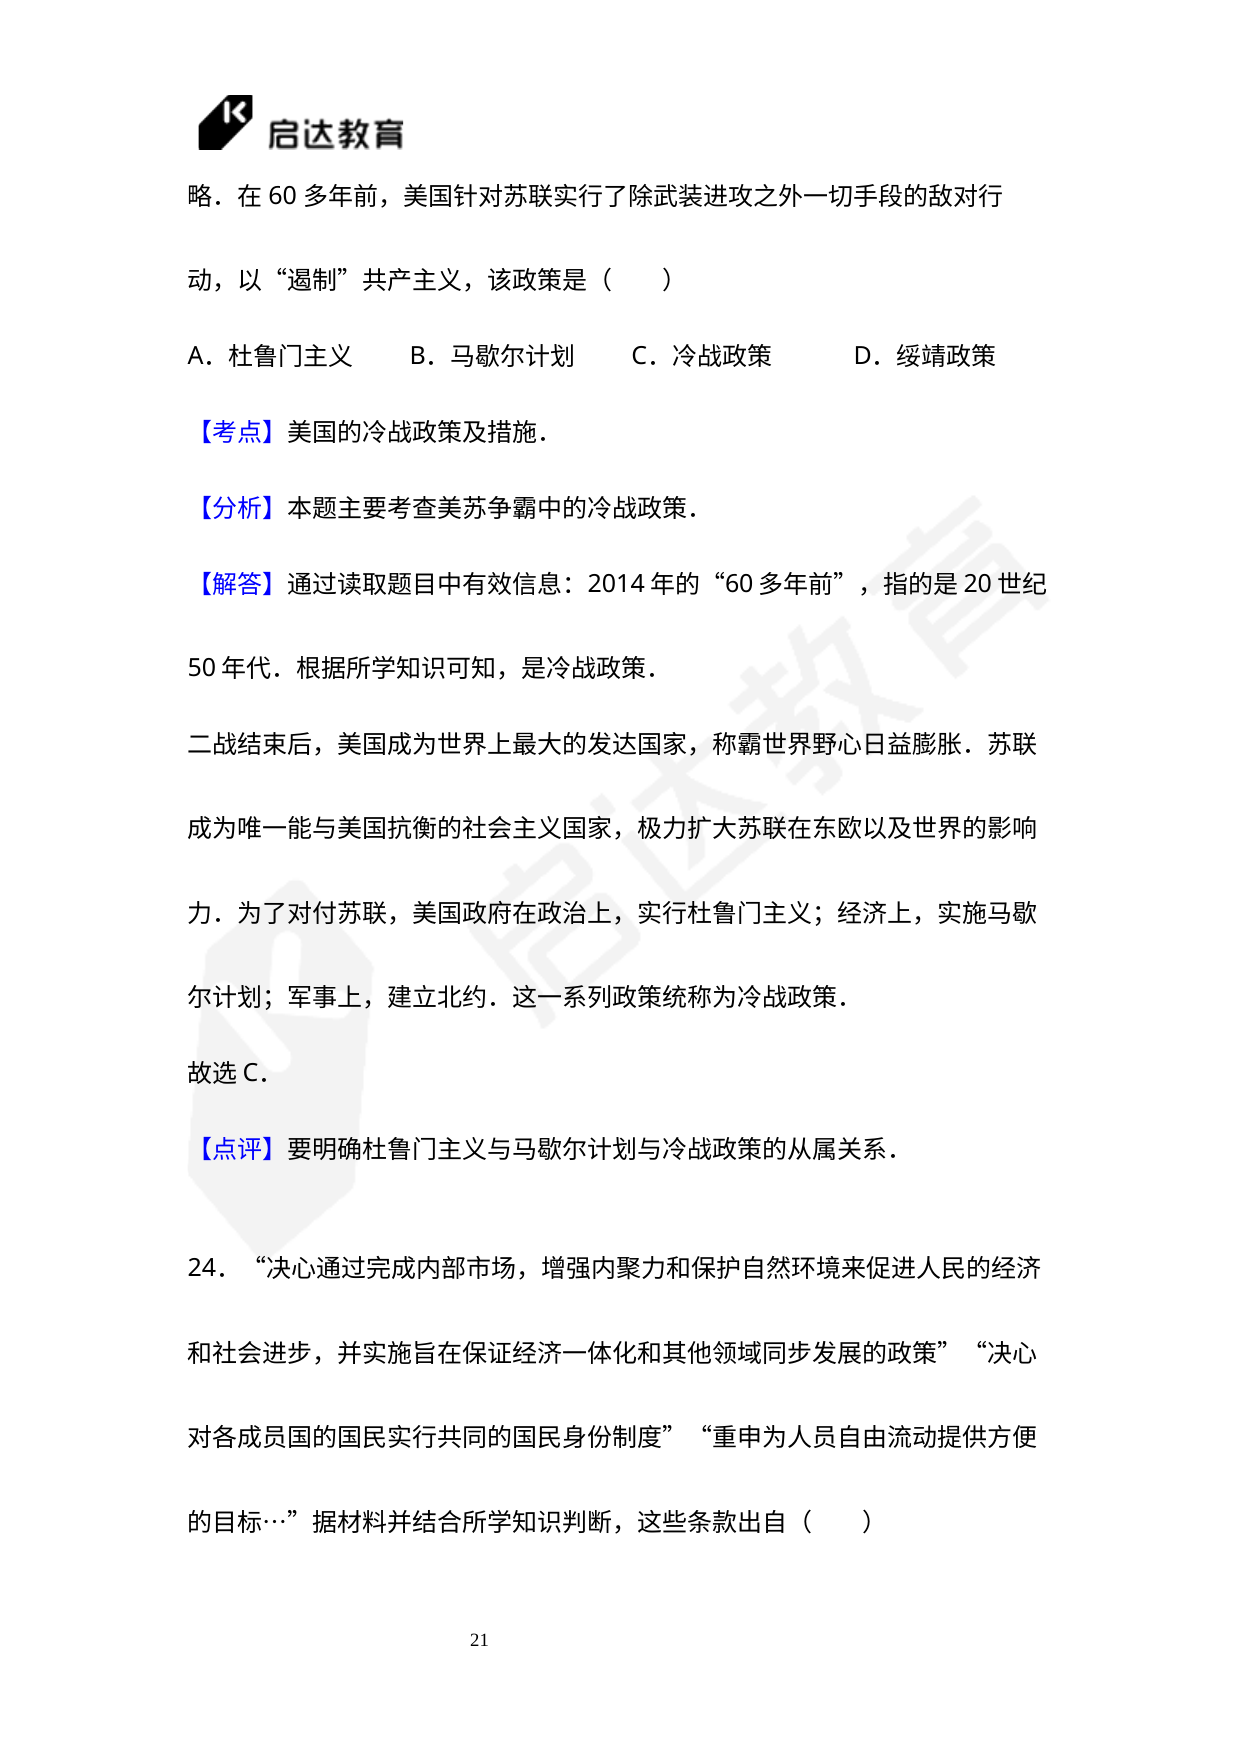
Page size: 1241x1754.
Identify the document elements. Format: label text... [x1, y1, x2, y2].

text 【解答】通过读取题目中有效信息：2014年的“60多年前”，指的是20世纪50年代．根据所学知识可知，是冷战政策． [187, 550, 1053, 699]
text A．杜鲁门主义 B．马歇尔计划 C．冷战政策 D．绥靖政策 [187, 322, 1053, 387]
text 【考点】美国的冷战政策及措施． [187, 398, 1053, 463]
text 23．美国总统奥巴马 2014 年 4 月的亚洲四国之行，避开中国，再次高调推行“亚太再平 衡战略”，说到底就是新形势下围堵、遏制中国发展的霸权主义战略．在 60 多年前，美国针对苏联实行了除武装进攻之外一切手段的敌对行动，以“遏制”共产主义，该政策是（ ） [187, 162, 1053, 311]
text 24．“决心通过完成内部市场，增强内聚力和保护自然环境来促进人民的经济和社会进步，并实施旨在保证经济一体化和其他领域同步发展的政策”“决心对各成员国的国民实行共同的国民身份制度”“重申为人员自由流动提供方便的目标…”据材料并结合所学知识判断，这些条款出自（ ） [187, 1234, 1053, 1553]
text 【分析】本题主要考查美苏争霸中的冷战政策． [187, 474, 1053, 539]
picture [198, 95, 404, 150]
text 故选C． [187, 1039, 1053, 1104]
text 二战结束后，美国成为世界上最大的发达国家，称霸世界野心日益膨胀．苏联成为唯一能与美国抗衡的社会主义国家，极力扩大苏联在东欧以及世界的影响力．为了对付苏联，美国政府在政治上，实行杜鲁门主义；经济上，实施马歇尔计划；军事上，建立北约．这一系列政策统称为冷战政策． [187, 710, 1053, 1028]
text 【点评】要明确杜鲁门主义与马歇尔计划与冷战政策的从属关系． [187, 1115, 1053, 1180]
